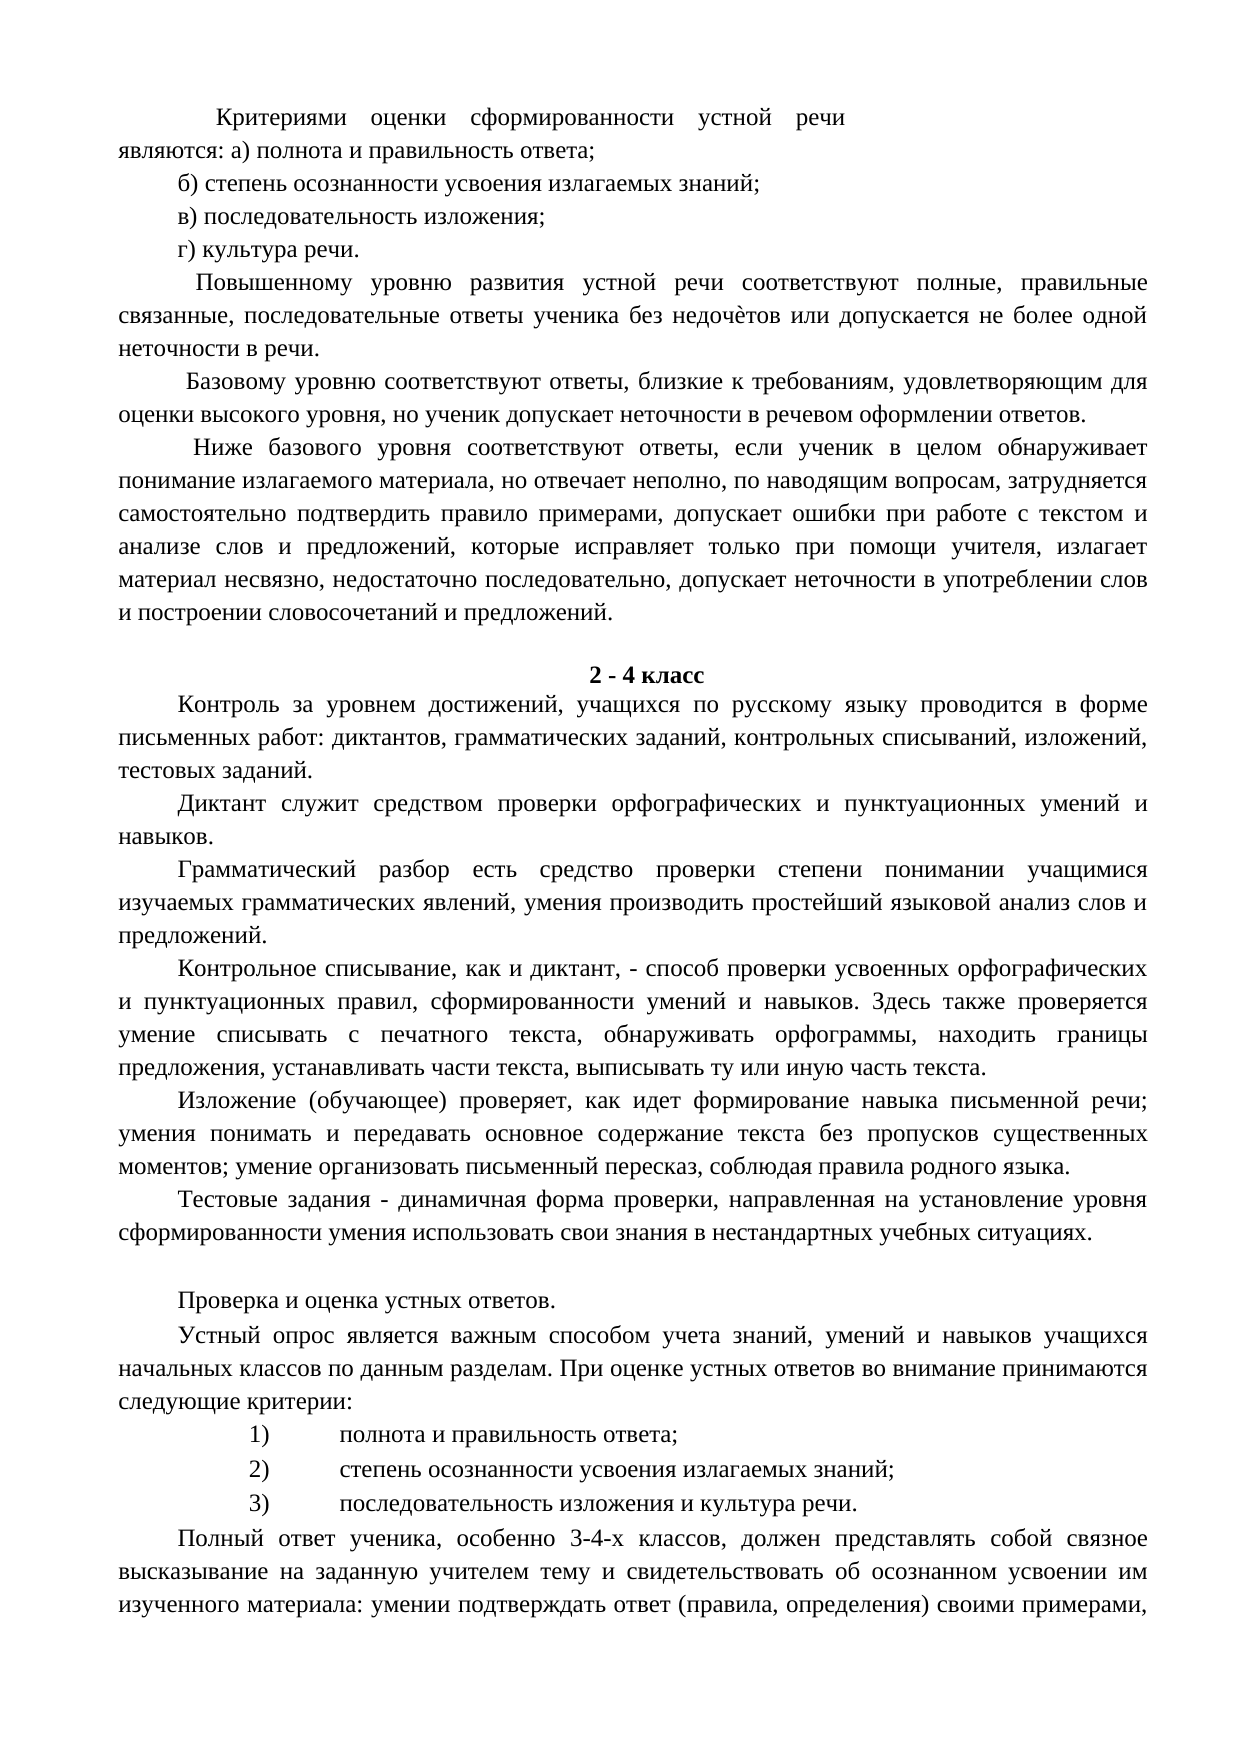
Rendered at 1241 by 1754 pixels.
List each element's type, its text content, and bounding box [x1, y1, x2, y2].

text Грамматический разбор есть средство проверки степени понимании учащимися изучаемых грамматических явлений, умения производить простейший языковой анализ слов и предложений. [118, 854, 1149, 949]
text Контрольное списывание, как и диктант, - способ проверки усвоенных орфографических и пунктуационных правил, сформированности умений и навыков. Здесь также проверяется умение списывать с печатного текста, обнаруживать орфограммы, находить границы предложения, устанавливать части текста, выписывать ту или иную часть текста. [118, 953, 1149, 1081]
text Тестовые задания - динамичная форма проверки, направленная на установление уровня сформированности умения использовать свои знания в нестандартных учебных ситуациях. [118, 1184, 1149, 1246]
text Изложение (обучающее) проверяет, как идет формирование навыка письменной речи; умения понимать и передавать основное содержание текста без пропусков существенных моментов; умение организовать письменный пересказ, соблюдая правила родного языка. [118, 1085, 1149, 1180]
list степень осознанности усвоения излагаемых знаний; [189, 1454, 939, 1483]
text 2 - 4 класс [118, 664, 1152, 689]
text Критериями оценки сформированности устной речи являются: а) полнота и правильность ответа; [118, 102, 846, 163]
text б) степень осознанности усвоения излагаемых знаний; [118, 168, 1149, 197]
text Повышенному уровню развития устной речи соответствуют полные, правильные связанные, последовательные ответы ученика без недочѐтов или допускается не более одной неточности в речи. [118, 267, 1149, 362]
text Проверка и оценка устных ответов. [118, 1285, 1149, 1313]
text Ниже базового уровня соответствуют ответы, если ученик в целом обнаруживает понимание излагаемого материала, но отвечает неполно, по наводящим вопросам, затрудняется самостоятельно подтвердить правило примерами, допускает ошибки при работе с текстом и анализе слов и предложений, которые исправляет только при помощи учителя, излагает материал несвязно, недостаточно последовательно, допускает неточности в употреблении слов и построении словосочетаний и предложений. [118, 432, 1149, 626]
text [118, 1523, 1149, 1618]
text г) культура речи. [118, 234, 1149, 263]
text Базовому уровню соответствуют ответы, близкие к требованиям, удовлетворяющим для оценки высокого уровня, но ученик допускает неточности в речевом оформлении ответов. [118, 366, 1149, 428]
list полнота и правильность ответа; [189, 1419, 939, 1448]
list последовательность изложения и культура речи. [189, 1488, 939, 1517]
text Контроль за уровнем достижений, учащихся по русскому языку проводится в форме письменных работ: диктантов, грамматических заданий, контрольных списываний, изложений, тестовых заданий. [118, 689, 1149, 784]
text Устный опрос является важным способом учета знаний, умений и навыков учащихся начальных классов по данным разделам. При оценке устных ответов во внимание принимаются следующие критерии: [118, 1320, 1149, 1415]
text в) последовательность изложения; [118, 201, 1149, 229]
text Диктант служит средством проверки орфографических и пунктуационных умений и навыков. [118, 788, 1149, 850]
